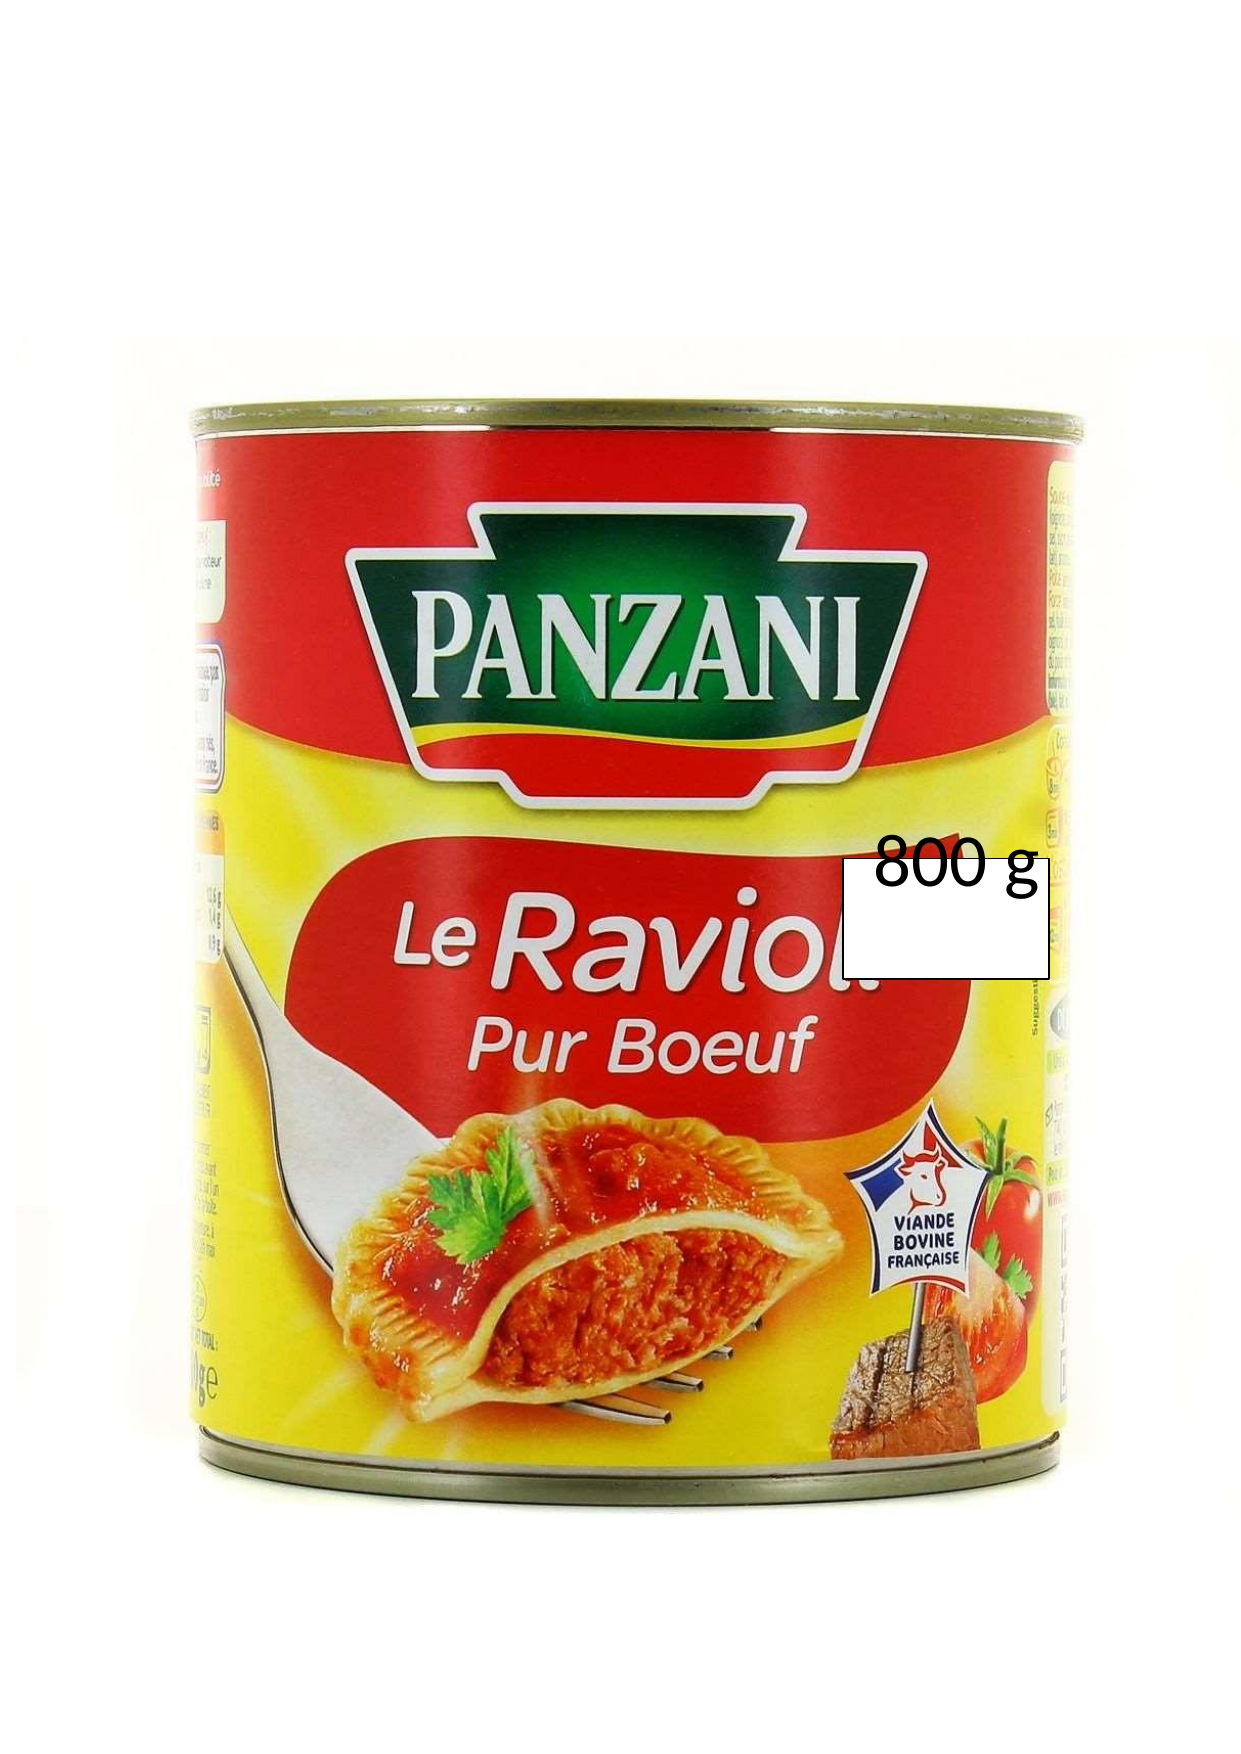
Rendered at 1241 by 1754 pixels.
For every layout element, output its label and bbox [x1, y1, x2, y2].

picture [15, 337, 1241, 1516]
